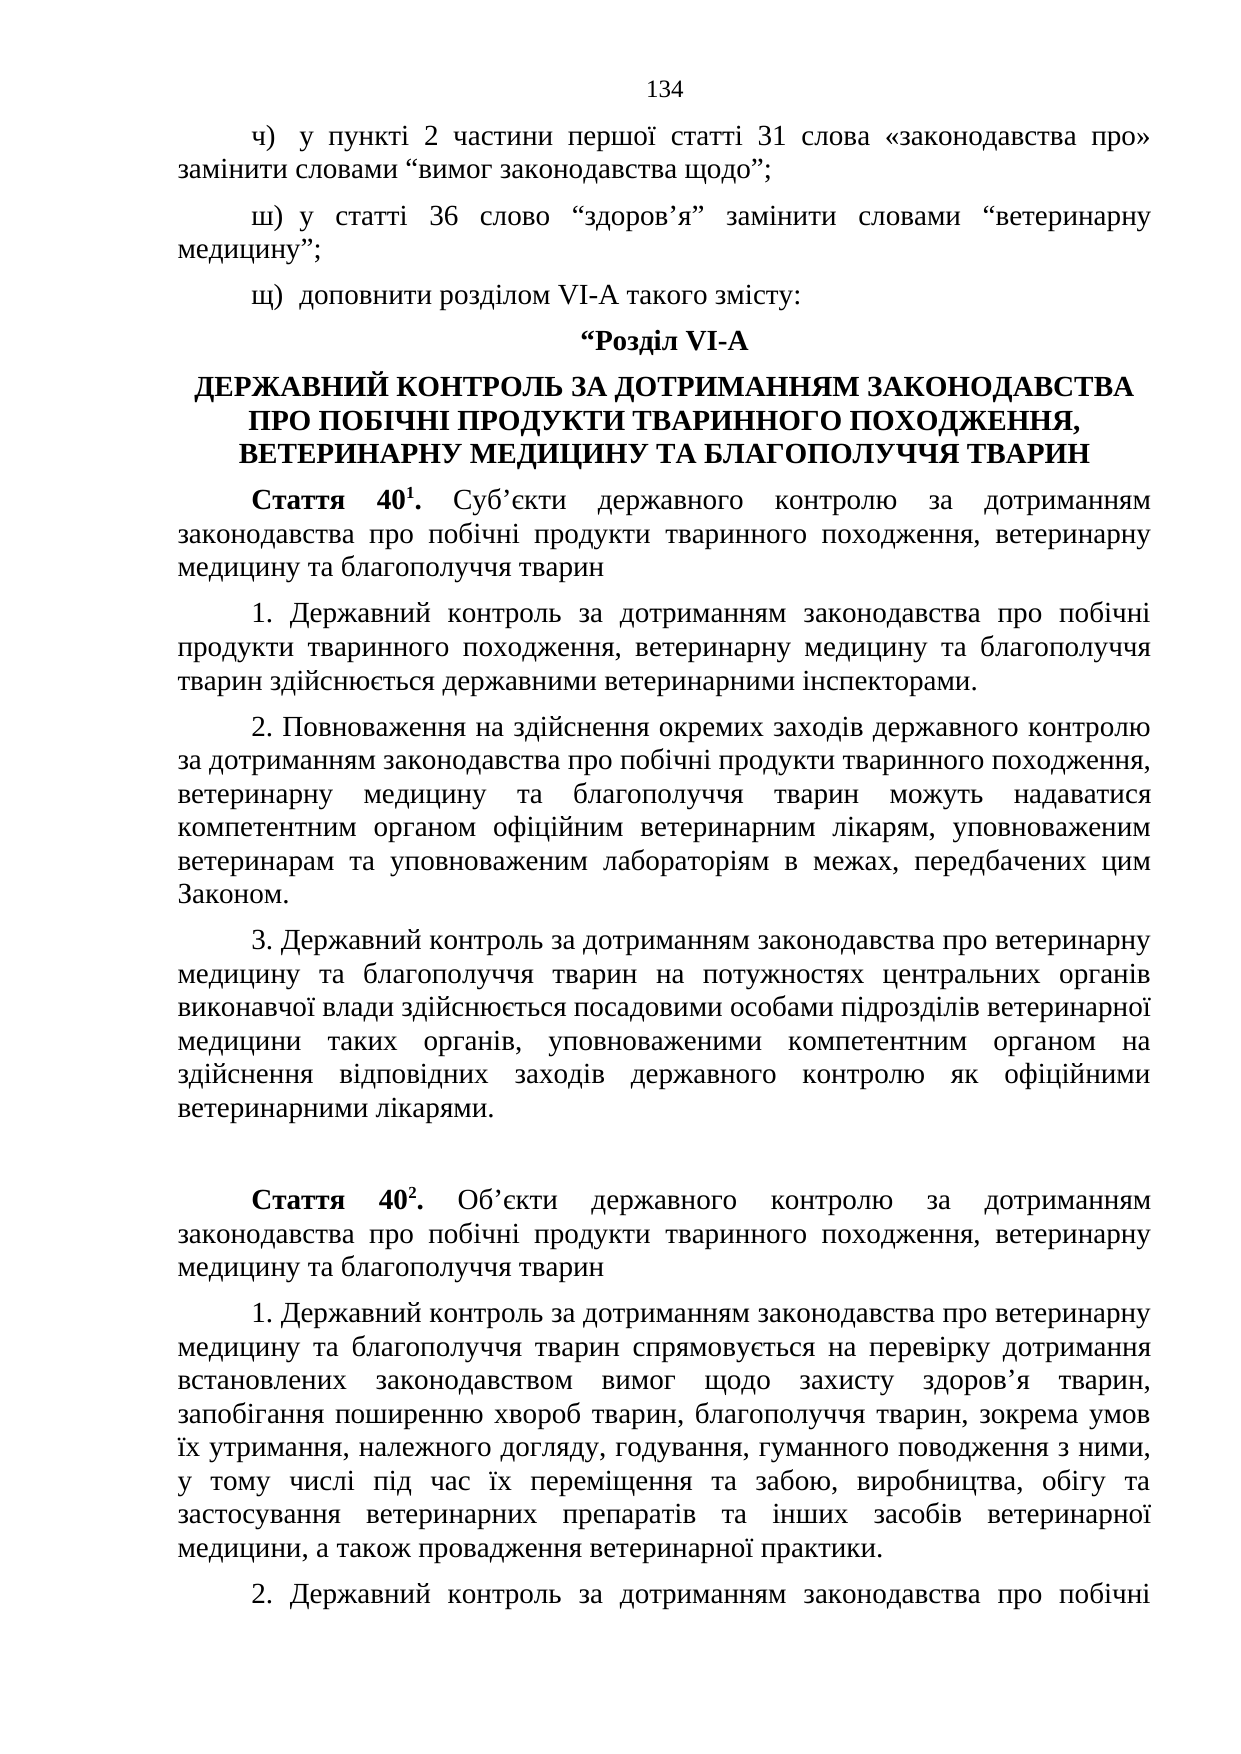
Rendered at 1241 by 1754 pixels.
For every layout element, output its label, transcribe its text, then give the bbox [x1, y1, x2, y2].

list у пункті 2 частини першої статті 31 слова «законодавства про» замінити словами “вимог законодавства щодо”; [177, 118, 1152, 185]
list у статті 36 слово “здоров’я” замінити словами “ветеринарну медицину”; [177, 198, 1152, 265]
text ДЕРЖАВНИЙ КОНТРОЛЬ ЗА ДОТРИМАННЯМ ЗАКОНОДАВСТВА ПРО ПОБІЧНІ ПРОДУКТИ ТВАРИННОГО ПОХОДЖЕННЯ, ВЕТЕРИНАРНУ МЕДИЦИНУ ТА БЛАГОПОЛУЧЧЯ ТВАРИН [177, 369, 1152, 470]
text “Розділ VI-A [177, 323, 1152, 357]
text Стаття 402. Об’єкти державного контролю за дотриманням законодавства про побічні продукти тваринного походження, ветеринарну медицину та благополуччя тварин [177, 1182, 1152, 1283]
text 2. Повноваження на здійснення окремих заходів державного контролю за дотриманням законодавства про побічні продукти тваринного походження, ветеринарну медицину та благополуччя тварин можуть надаватися компетентним органом офіційним ветеринарним лікарям, уповноваженим ветеринарам та уповноваженим лабораторіям в межах, передбачених цим Законом. [177, 709, 1152, 910]
text 1. Державний контроль за дотриманням законодавства про побічні продукти тваринного походження, ветеринарну медицину та благополуччя тварин здійснюється державними ветеринарними інспекторами. [177, 596, 1152, 696]
list доповнити розділом VI-A такого змісту: [177, 277, 1152, 311]
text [177, 1576, 1152, 1610]
text 3. Державний контроль за дотриманням законодавства про ветеринарну медицину та благополуччя тварин на потужностях центральних органів виконавчої влади здійснюється посадовими особами підрозділів ветеринарної медицини таких органів, уповноваженими компетентним органом на здійснення відповідних заходів державного контролю як офіційними ветеринарними лікарями. [177, 922, 1152, 1124]
text Стаття 401. Суб’єкти державного контролю за дотриманням законодавства про побічні продукти тваринного походження, ветеринарну медицину та благополуччя тварин [177, 482, 1152, 583]
text 1. Державний контроль за дотриманням законодавства про ветеринарну медицину та благополуччя тварин спрямовується на перевірку дотримання встановлених законодавством вимог щодо захисту здоров’я тварин, запобігання поширенню хвороб тварин, благополуччя тварин, зокрема умов їх утримання, належного догляду, годування, гуманного поводження з ними, у тому числі під час їх переміщення та забою, виробництва, обігу та застосування ветеринарних препаратів та інших засобів ветеринарної медицини, а також провадження ветеринарної практики. [177, 1295, 1152, 1564]
